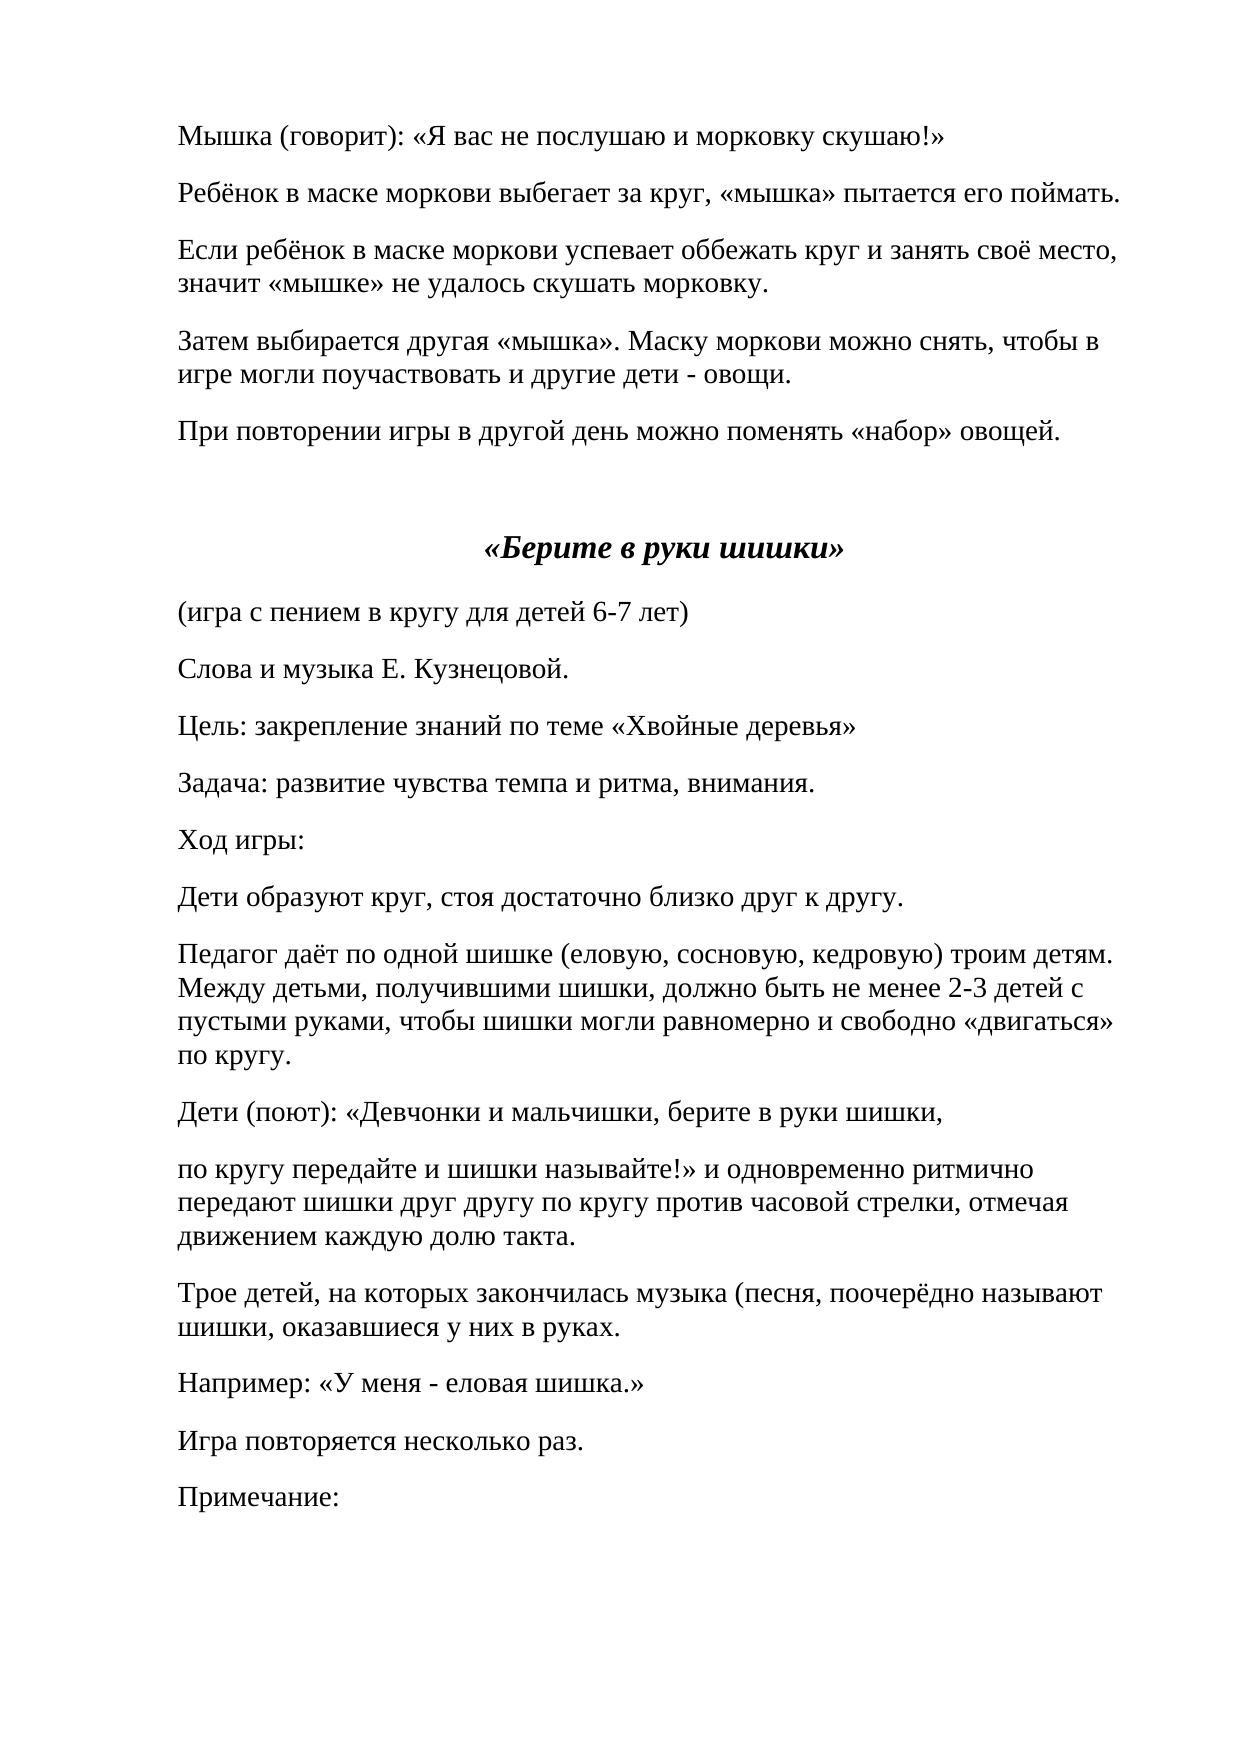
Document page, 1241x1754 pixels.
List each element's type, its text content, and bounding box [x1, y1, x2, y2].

text Дети (поют): «Девчонки и мальчишки, берите в руки шишки, [177, 1094, 1152, 1128]
text Дети образуют круг, стоя достаточно близко друг к другу. [177, 879, 1152, 913]
text Затем выбирается другая «мышка». Маску моркови можно снять, чтобы в игре могли поучаствовать и другие дети - овощи. [177, 323, 1152, 390]
text Примечание: [177, 1479, 1152, 1513]
text При повторении игры в другой день можно поменять «набор» овощей. [177, 413, 1152, 447]
subtitle «Берите в руки шишки» [177, 527, 1152, 565]
text Мышка (говорит): «Я вас не послушаю и морковку скушаю!» [177, 118, 1152, 152]
text Ход игры: [177, 822, 1152, 856]
text Слова и музыка Е. Кузнецовой. [177, 652, 1152, 685]
text Задача: развитие чувства темпа и ритма, внимания. [177, 766, 1152, 799]
text Например: «У меня - еловая шишка.» [177, 1366, 1152, 1399]
text Трое детей, на которых закончилась музыка (песня, поочерёдно называют шишки, оказавшиеся у них в руках. [177, 1275, 1152, 1342]
text Цель: закрепление знаний по теме «Хвойные деревья» [177, 708, 1152, 742]
text (игра с пением в кругу для детей 6-7 лет) [177, 594, 1152, 628]
text Игра повторяется несколько раз. [177, 1423, 1152, 1456]
text по кругу передайте и шишки называйте!» и одновременно ритмично передают шишки друг другу по кругу против часовой стрелки, отмечая движением каждую долю такта. [177, 1151, 1152, 1252]
text Педагог даёт по одной шишке (еловую, сосновую, кедровую) троим детям. Между детьми, получившими шишки, должно быть не менее 2-3 детей с пустыми руками, чтобы шишки могли равномерно и свободно «двигаться» по кругу. [177, 936, 1152, 1071]
text Ребёнок в маске моркови выбегает за круг, «мышка» пытается его поймать. [177, 175, 1152, 209]
text Если ребёнок в маске моркови успевает оббежать круг и занять своё место, значит «мышке» не удалось скушать морковку. [177, 232, 1152, 299]
